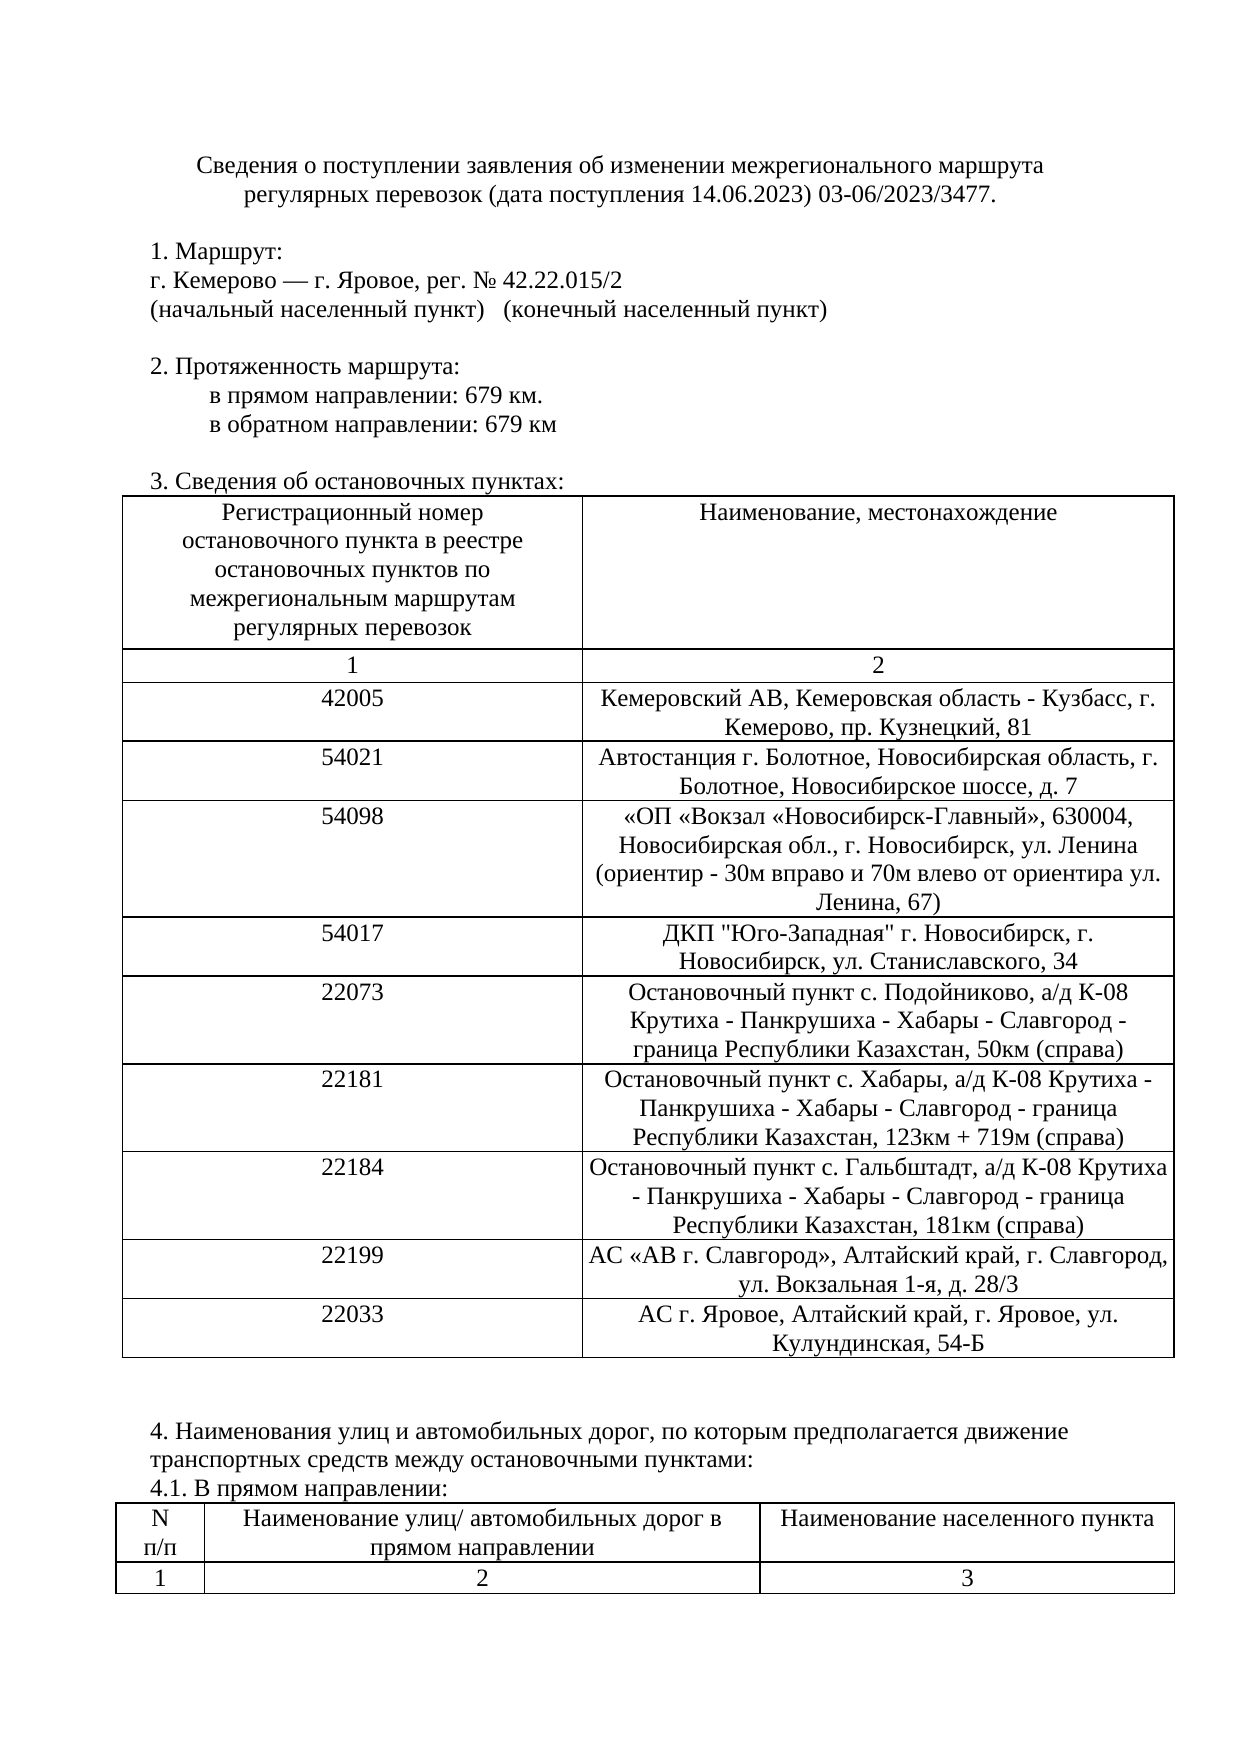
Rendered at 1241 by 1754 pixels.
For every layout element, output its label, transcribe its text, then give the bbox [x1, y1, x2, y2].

table_header Регистрационный номер остановочного пункта в реестре остановочных пунктов по межрегиональным маршрутам регулярных перевозок [123, 497, 582, 648]
text (начальный населенный пункт) (конечный населенный пункт) [150, 294, 1090, 322]
table_cell АС «АВ г. Славгород», Алтайский край, г. Славгород, ул. Вокзальная 1-я, д. 28/3 [583, 1240, 1173, 1298]
table_cell Остановочный пункт с. Хабары, а/д К-08 Крутиха - Панкрушиха - Хабары - Славгород - граница Республики Казахстан, 123км + 719м (справа) [583, 1065, 1173, 1151]
table_cell 2 [583, 650, 1173, 681]
text 1. Маршрут: [150, 236, 1090, 265]
table_cell 54098 [123, 801, 582, 916]
table_header Наименование населенного пункта [761, 1504, 1174, 1561]
table_cell 54021 [123, 742, 582, 799]
table_cell Кемеровский АВ, Кемеровская область - Кузбасс, г. Кемерово, пр. Кузнецкий, 81 [583, 683, 1173, 740]
text 2. Протяженность маршрута: [150, 351, 1090, 380]
table_cell 1 [117, 1563, 204, 1592]
table_cell 22181 [123, 1065, 582, 1151]
text в прямом направлении: 679 км. [150, 380, 1090, 409]
table_header Наименование, местонахождение [583, 497, 1173, 648]
table_header Наименование улиц/ автомобильных дорог в прямом направлении [205, 1504, 759, 1561]
table_cell 2 [205, 1563, 759, 1592]
table_cell Автостанция г. Болотное, Новосибирская область, г. Болотное, Новосибирское шоссе, д. 7 [583, 742, 1173, 799]
table_cell Остановочный пункт с. Гальбштадт, а/д К-08 Крутиха - Панкрушиха - Хабары - Славгород - граница Республики Казахстан, 181км (справа) [583, 1152, 1173, 1238]
table_cell 22033 [123, 1299, 582, 1357]
table_cell ДКП "Юго-Западная" г. Новосибирск, г. Новосибирск, ул. Станиславского, 34 [583, 918, 1173, 975]
table_header N п/п [117, 1504, 204, 1561]
text в обратном направлении: 679 км [150, 409, 1090, 437]
table_cell 3 [761, 1563, 1174, 1592]
text 4. Наименования улиц и автомобильных дорог, по которым предполагается движение транспортных средств между остановочными пунктами: [150, 1416, 1090, 1473]
table_cell АС г. Яровое, Алтайский край, г. Яровое, ул. Кулундинская, 54-Б [583, 1299, 1173, 1357]
table_cell Остановочный пункт с. Подойниково, а/д К-08 Крутиха - Панкрушиха - Хабары - Славгород - граница Республики Казахстан, 50км (справа) [583, 977, 1173, 1063]
table_cell 42005 [123, 683, 582, 740]
table_cell 22199 [123, 1240, 582, 1298]
text г. Кемерово — г. Яровое, рег. № 42.22.015/2 [150, 265, 1090, 294]
text 3. Сведения об остановочных пунктах: [150, 466, 1090, 495]
text 4.1. В прямом направлении: [150, 1473, 1090, 1502]
text Сведения о поступлении заявления об изменении межрегионального маршрута регулярных перевозок (дата поступления 14.06.2023) 03-06/2023/3477. [150, 150, 1090, 207]
table_cell 22184 [123, 1152, 582, 1238]
table_cell 1 [123, 650, 582, 681]
table_cell «ОП «Вокзал «Новосибирск-Главный», 630004, Новосибирская обл., г. Новосибирск, ул. Ленина (ориентир - 30м вправо и 70м влево от ориентира ул. Ленина, 67) [583, 801, 1173, 916]
table_cell 22073 [123, 977, 582, 1063]
table_cell 54017 [123, 918, 582, 975]
